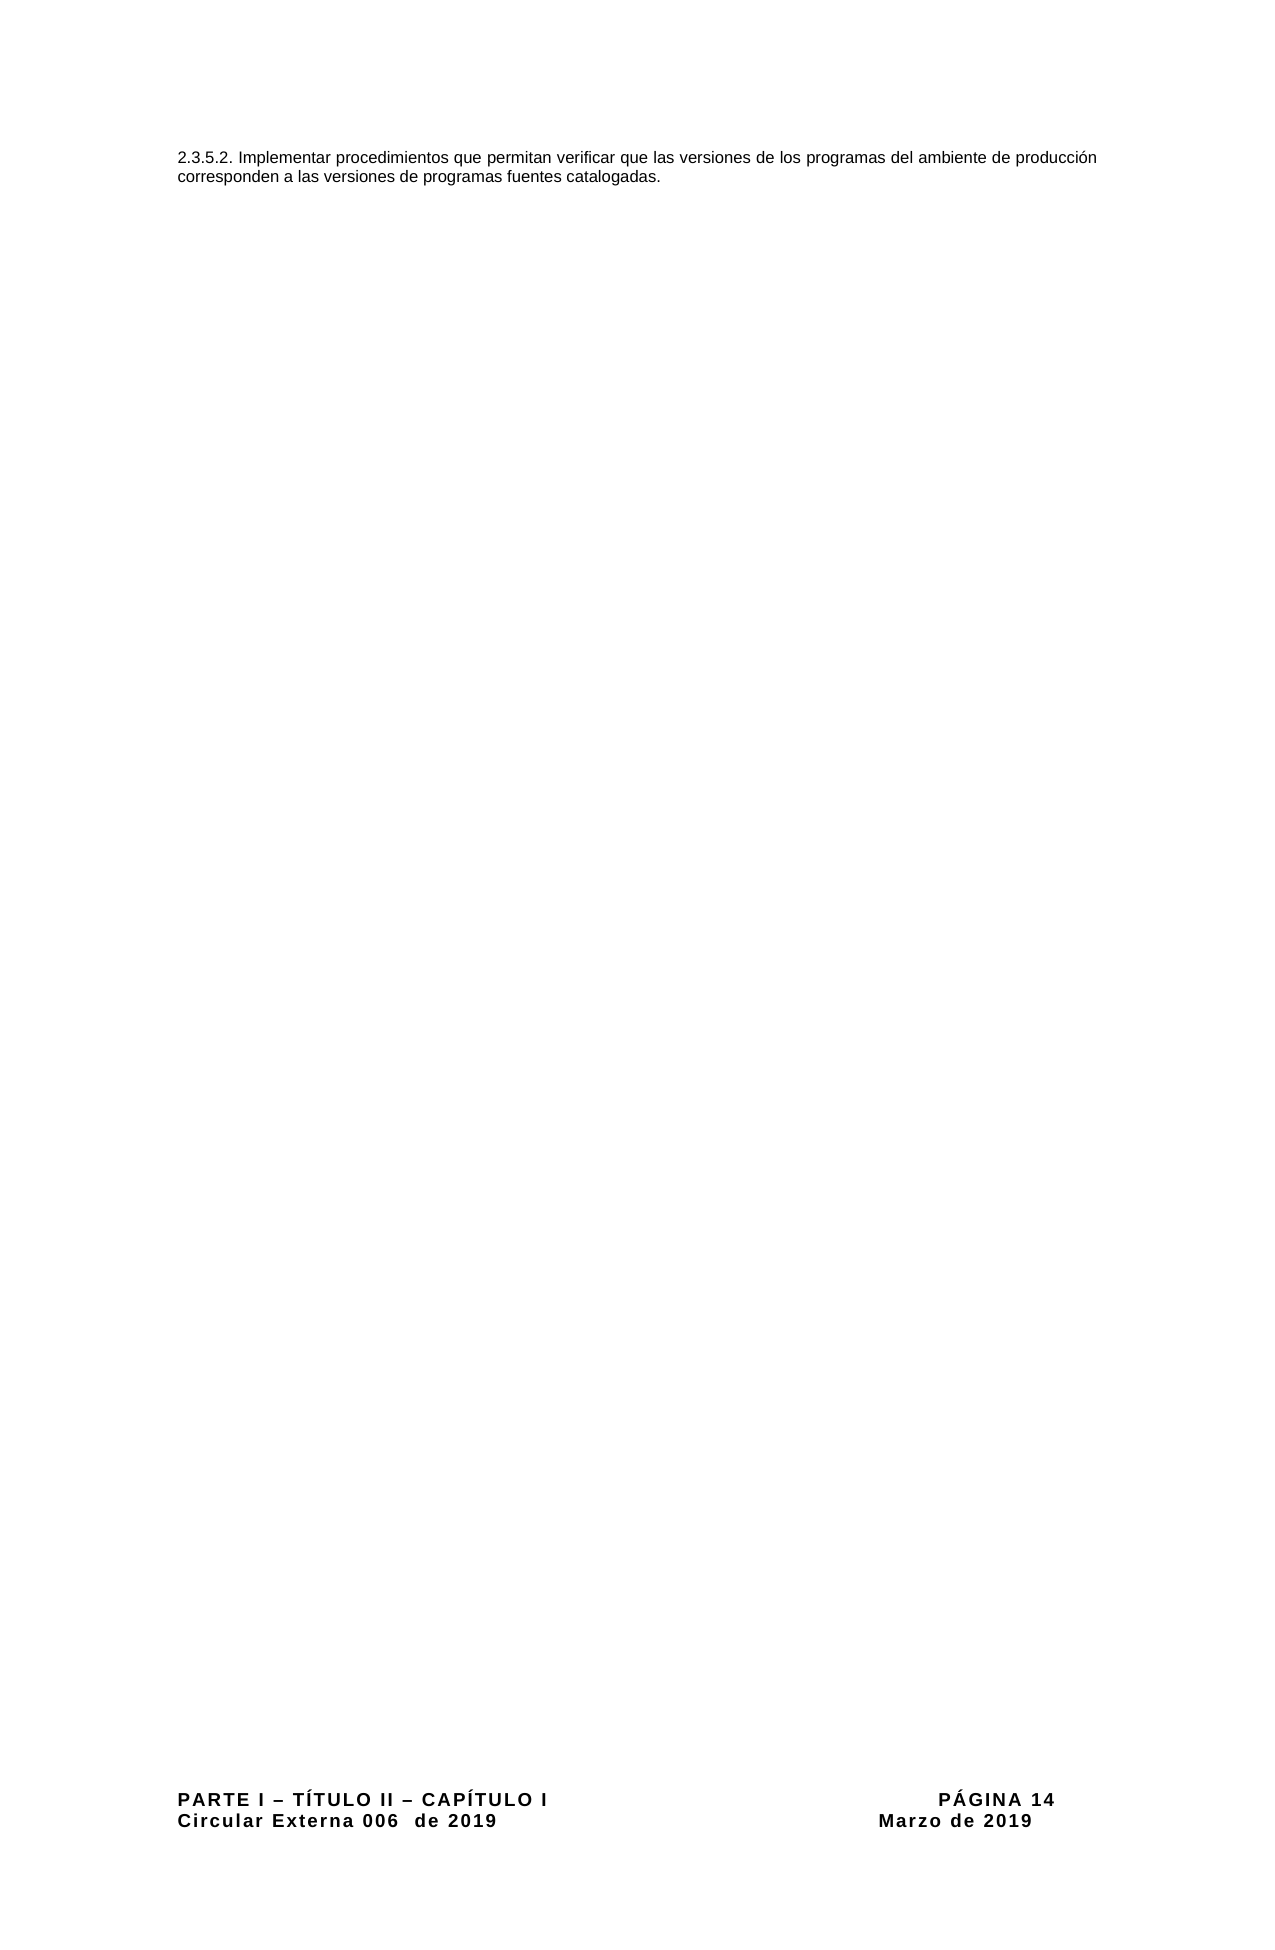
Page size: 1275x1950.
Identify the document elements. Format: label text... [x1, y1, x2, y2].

text 2.3.5.2. Implementar procedimientos que permitan verificar que las versiones de los programas del ambiente de producción corresponden a las versiones de programas fuentes catalogadas. [177, 148, 1098, 186]
